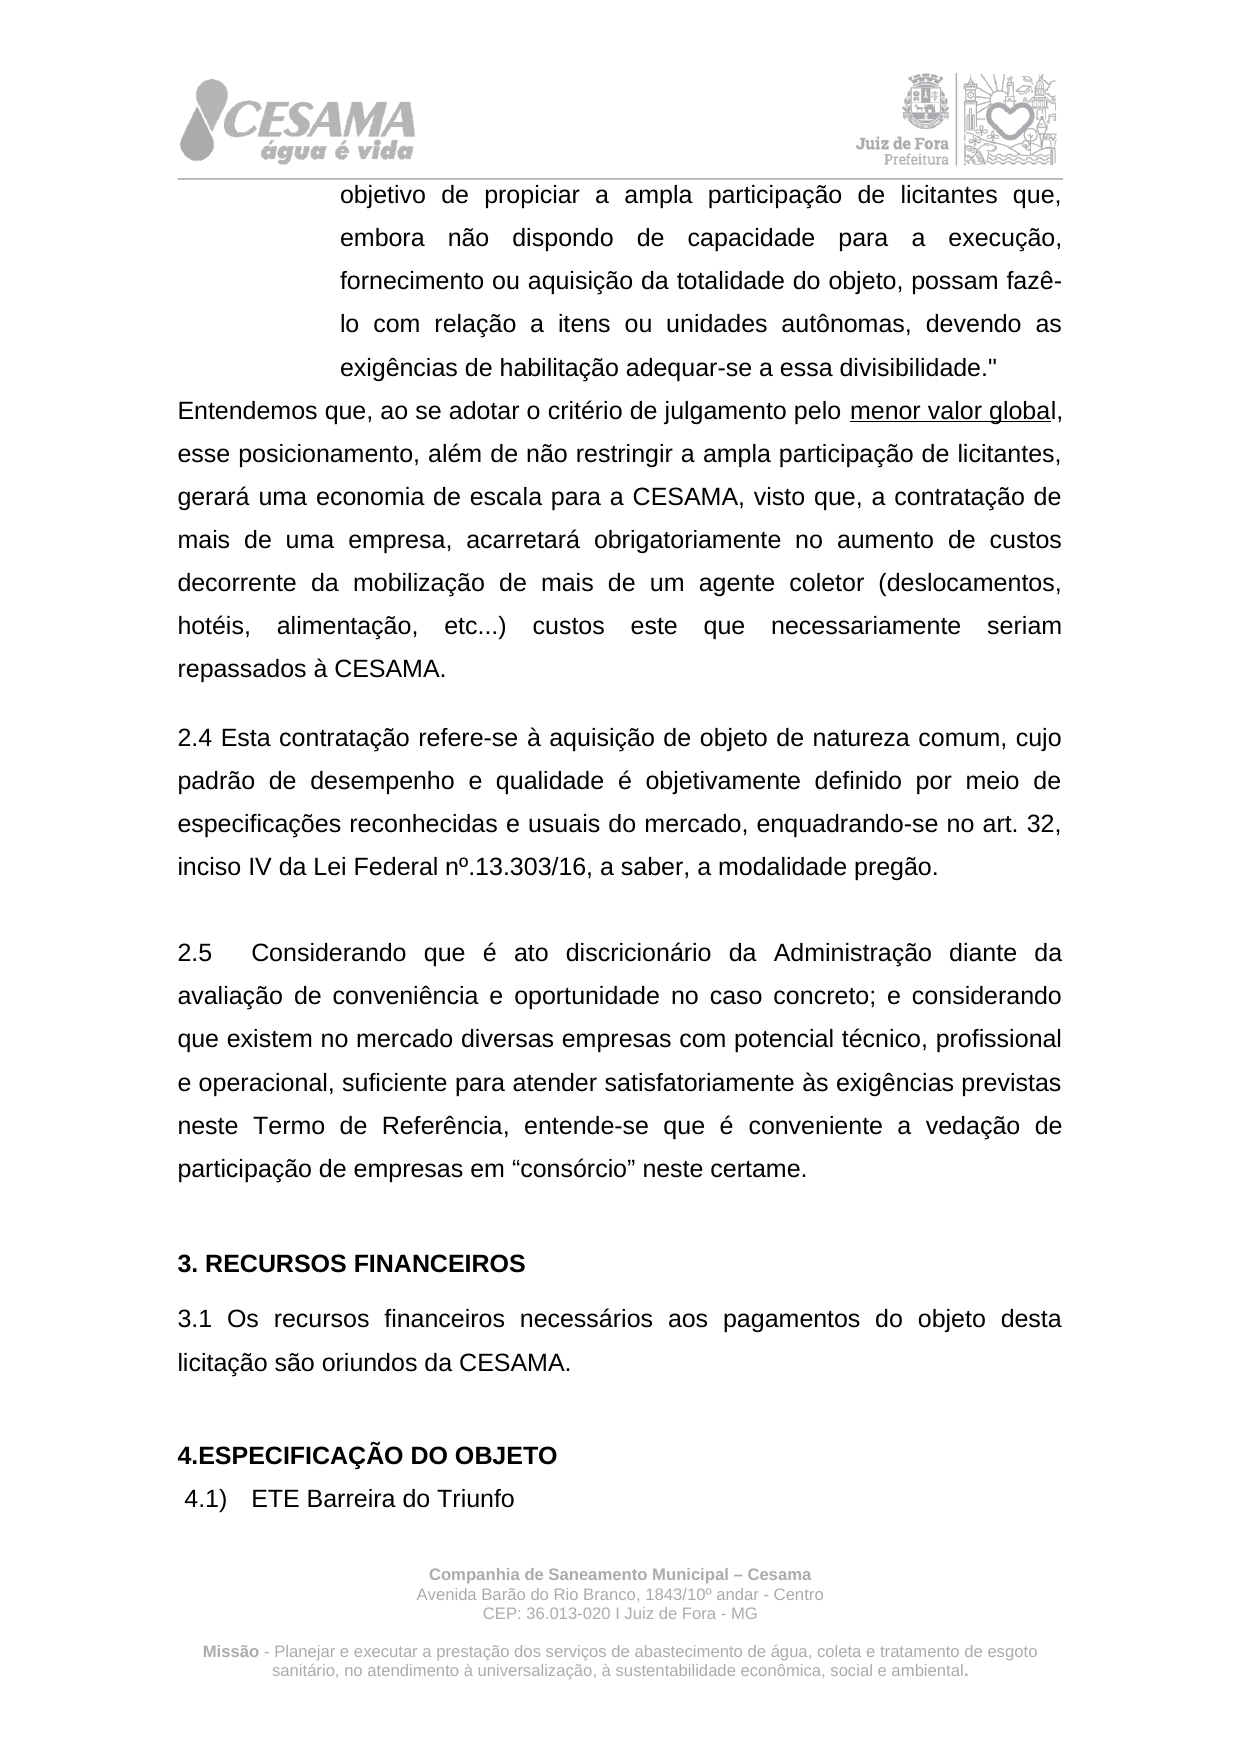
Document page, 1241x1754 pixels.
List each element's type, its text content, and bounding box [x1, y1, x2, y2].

text 3. RECURSOS FINANCEIROS [177, 1249, 1063, 1278]
text 4.1) ETE Barreira do Triunfo [177, 1484, 1063, 1513]
text Entendemos que, ao se adotar o critério de julgamento pelo menor valor global, esse posicionamento, além de não restringir a ampla participação de licitantes, gerará uma economia de escala para a CESAMA, visto que, a contratação de mais de uma empresa, acarretará obrigatoriamente no aumento de custos decorrente da mobilização de mais de um agente coletor (deslocamentos, hotéis, alimentação, etc...) custos este que necessariamente seriam repassados à CESAMA. [177, 396, 1063, 683]
text 2.4 Esta contratação refere-se à aquisição de objeto de natureza comum, cujo padrão de desempenho e qualidade é objetivamente definido por meio de especificações reconhecidas e usuais do mercado, enquadrando-se no art. 32, inciso IV da Lei Federal nº.13.303/16, a saber, a modalidade pregão. [177, 722, 1063, 881]
picture [177, 73, 1064, 180]
text 4.ESPECIFICAÇÃO DO OBJETO [177, 1441, 1063, 1469]
text 3.1 Os recursos financeiros necessários aos pagamentos do objeto desta licitação são oriundos da CESAMA. [177, 1304, 1063, 1376]
text 2.5 Considerando que é ato discricionário da Administração diante da avaliação de conveniência e oportunidade no caso concreto; e considerando que existem no mercado diversas empresas com potencial técnico, profissional e operacional, suficiente para atender satisfatoriamente às exigências previstas neste Termo de Referência, entende-se que é conveniente a vedação de participação de empresas em “consórcio” neste certame. [177, 938, 1063, 1182]
